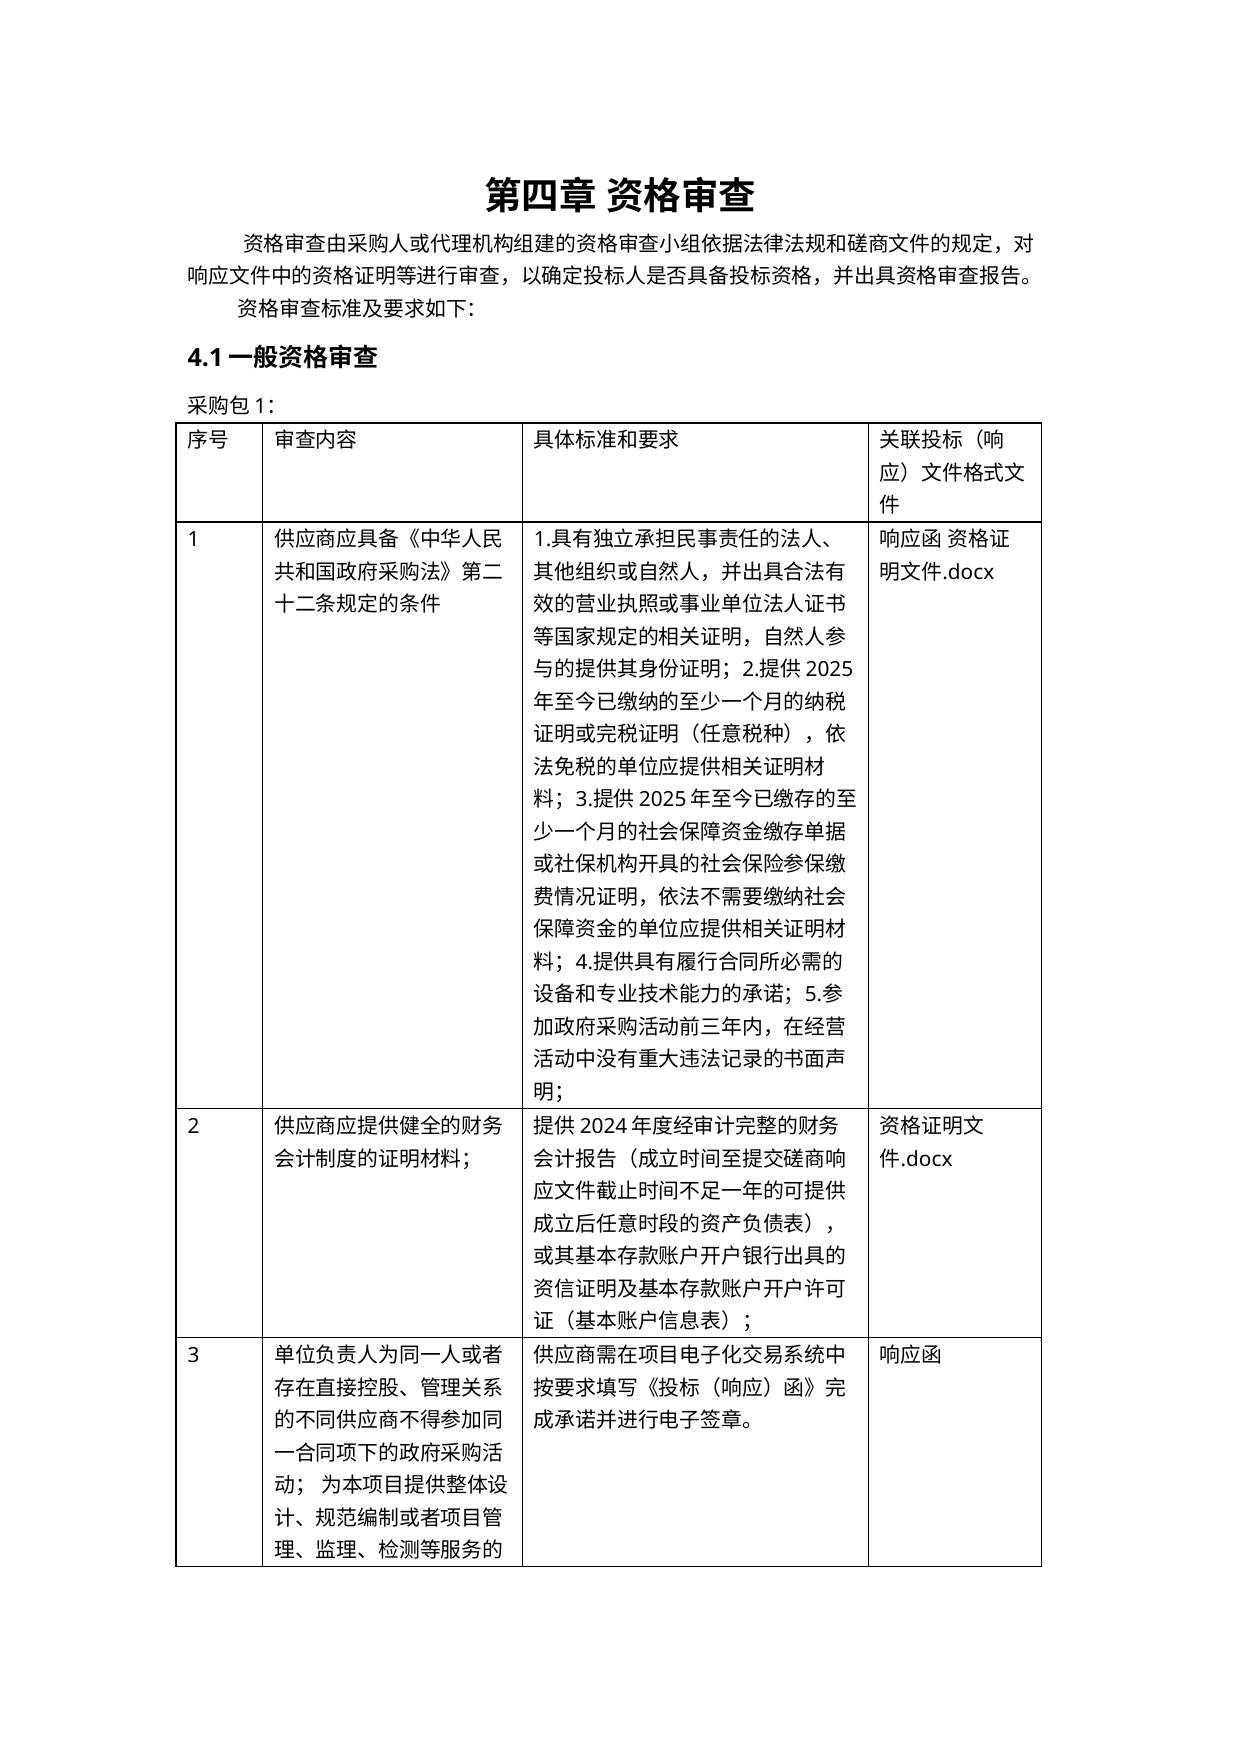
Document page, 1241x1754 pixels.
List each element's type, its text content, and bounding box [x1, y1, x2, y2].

table_cell 响应函 [869, 1338, 1041, 1566]
table_cell 2 [177, 1109, 262, 1337]
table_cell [263, 1338, 522, 1566]
table_header 具体标准和要求 [523, 424, 868, 521]
table_cell 提供2024年度经审计完整的财务会计报告（成立时间至提交磋商响应文件截止时间不足一年的可提供成立后任意时段的资产负债表），或其基本存款账户开户银行出具的资信证明及基本存款账户开户许可证（基本账户信息表）； [523, 1109, 868, 1337]
table_cell 1 [177, 523, 262, 1108]
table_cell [523, 1338, 868, 1566]
table_cell 供应商应具备《中华人民共和国政府采购法》第二十二条规定的条件 [263, 523, 522, 1108]
table_cell 资格证明文件.docx [869, 1109, 1041, 1337]
table_cell 3 [177, 1338, 262, 1566]
table_header 审查内容 [263, 424, 522, 521]
text 资格审查由采购人或代理机构组建的资格审查小组依据法律法规和磋商文件的规定，对响应文件中的资格证明等进行审查，以确定投标人是否具备投标资格，并出具资格审查报告。 [187, 227, 1053, 292]
table_cell 1.具有独立承担民事责任的法人、其他组织或自然人，并出具合法有效的营业执照或事业单位法人证书等国家规定的相关证明，自然人参与的提供其身份证明；2.提供2025年至今已缴纳的至少一个月的纳税证明或完税证明（任意税种），依法免税的单位应提供相关证明材料；3.提供2025年至今已缴存的至少一个月的社会保障资金缴存单据或社保机构开具的社会保险参保缴费情况证明，依法不需要缴纳社会保障资金的单位应提供相关证明材料；4.提供具有履行合同所必需的设备和专业技术能力的承诺；5.参加政府采购活动前三年内，在经营活动中没有重大违法记录的书面声明； [523, 523, 868, 1108]
table_cell 响应函 资格证明文件.docx [869, 523, 1041, 1108]
table_header 关联投标（响应）文件格式文件 [869, 424, 1041, 521]
text 第四章 资格审查 [187, 162, 1053, 227]
text 资格审查标准及要求如下： [187, 292, 1053, 324]
text 4.1一般资格审查 [187, 324, 1053, 389]
table_header 序号 [177, 424, 262, 521]
text 采购包1： [187, 389, 1053, 422]
table_cell 供应商应提供健全的财务会计制度的证明材料； [263, 1109, 522, 1337]
